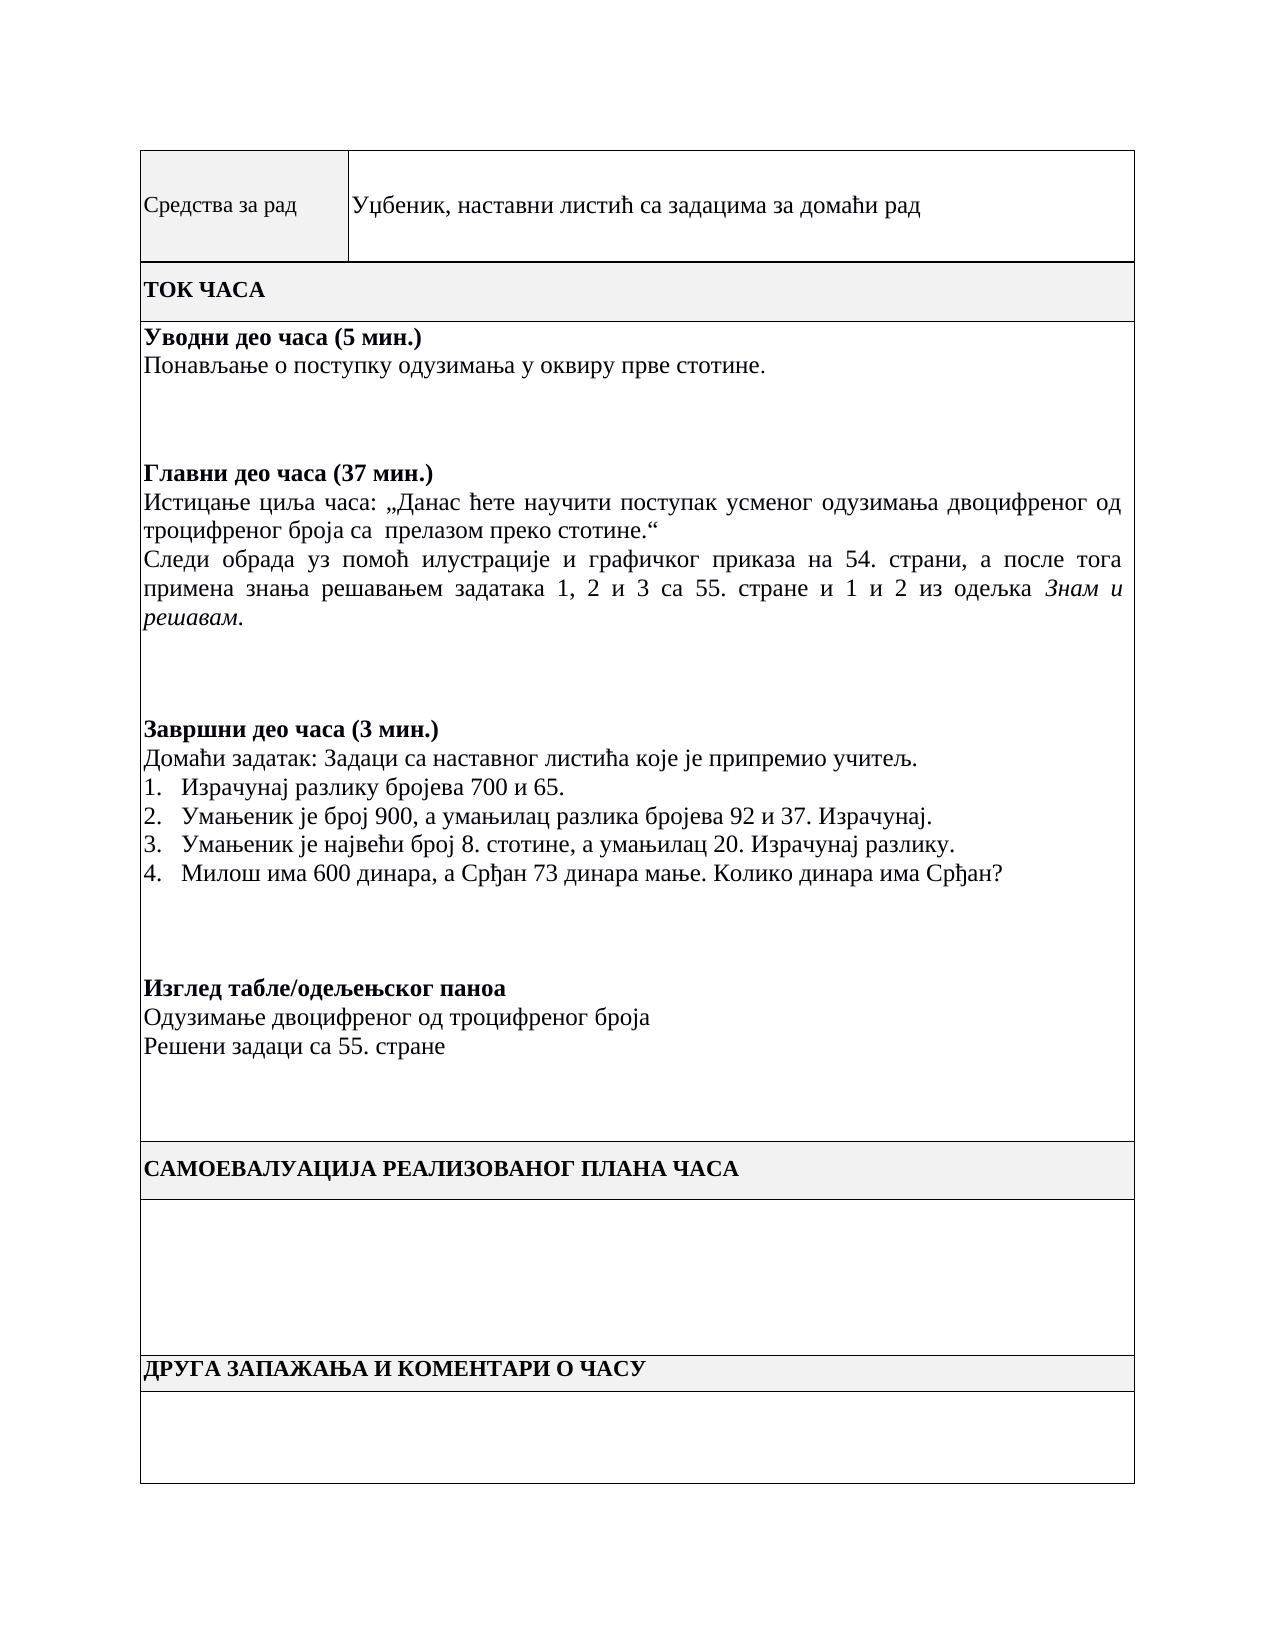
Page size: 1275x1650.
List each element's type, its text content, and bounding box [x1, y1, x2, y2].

table_cell ДРУГА ЗАПАЖАЊА И КОМЕНТАРИ О ЧАСУ [141, 1356, 1134, 1391]
table_cell Уводни део часа (5 мин.) Понављање о поступку одузимања у оквиру прве стотине. Главни део часа (37 мин.) Истицање циља часа: „Данас ћете научити поступак усменог одузимања двоцифреног од троцифреног броја са прелазом преко стотине.“ Следи обрада уз помоћ илустрације и графичког приказа на 54. страни, а после тога примена знања решавањем задатака 1, 2 и 3 са 55. стране и 1 и 2 из одељка Знам и решавам. Завршни део часа (3 мин.) Домаћи задатак: Задаци са наставног листића које је припремио учитељ. Израчунај разлику бројева 700 и 65. Умањеник је број 900, а умањилац разлика бројева 92 и 37. Израчунај. Умањеник је највећи број 8. стотине, а умањилац 20. Израчунај разлику. Милош има 600 динара, а Срђан 73 динара мање. Колико динара има Срђан? Изглед табле/одељењског паноа Одузимање двоцифреног од троцифреног броја Решени задаци са 55. стране [141, 322, 1134, 1141]
table_cell [141, 1392, 1134, 1483]
table_cell [141, 1200, 1134, 1354]
table_cell Средства за рад [141, 151, 348, 261]
table_cell САМОЕВАЛУАЦИЈА РЕАЛИЗОВАНОГ ПЛАНА ЧАСА [141, 1142, 1134, 1199]
table_cell Уџбеник, наставни листић са задацима за домаћи рад [349, 151, 1134, 261]
table_cell ТОК ЧАСА [141, 263, 1134, 321]
